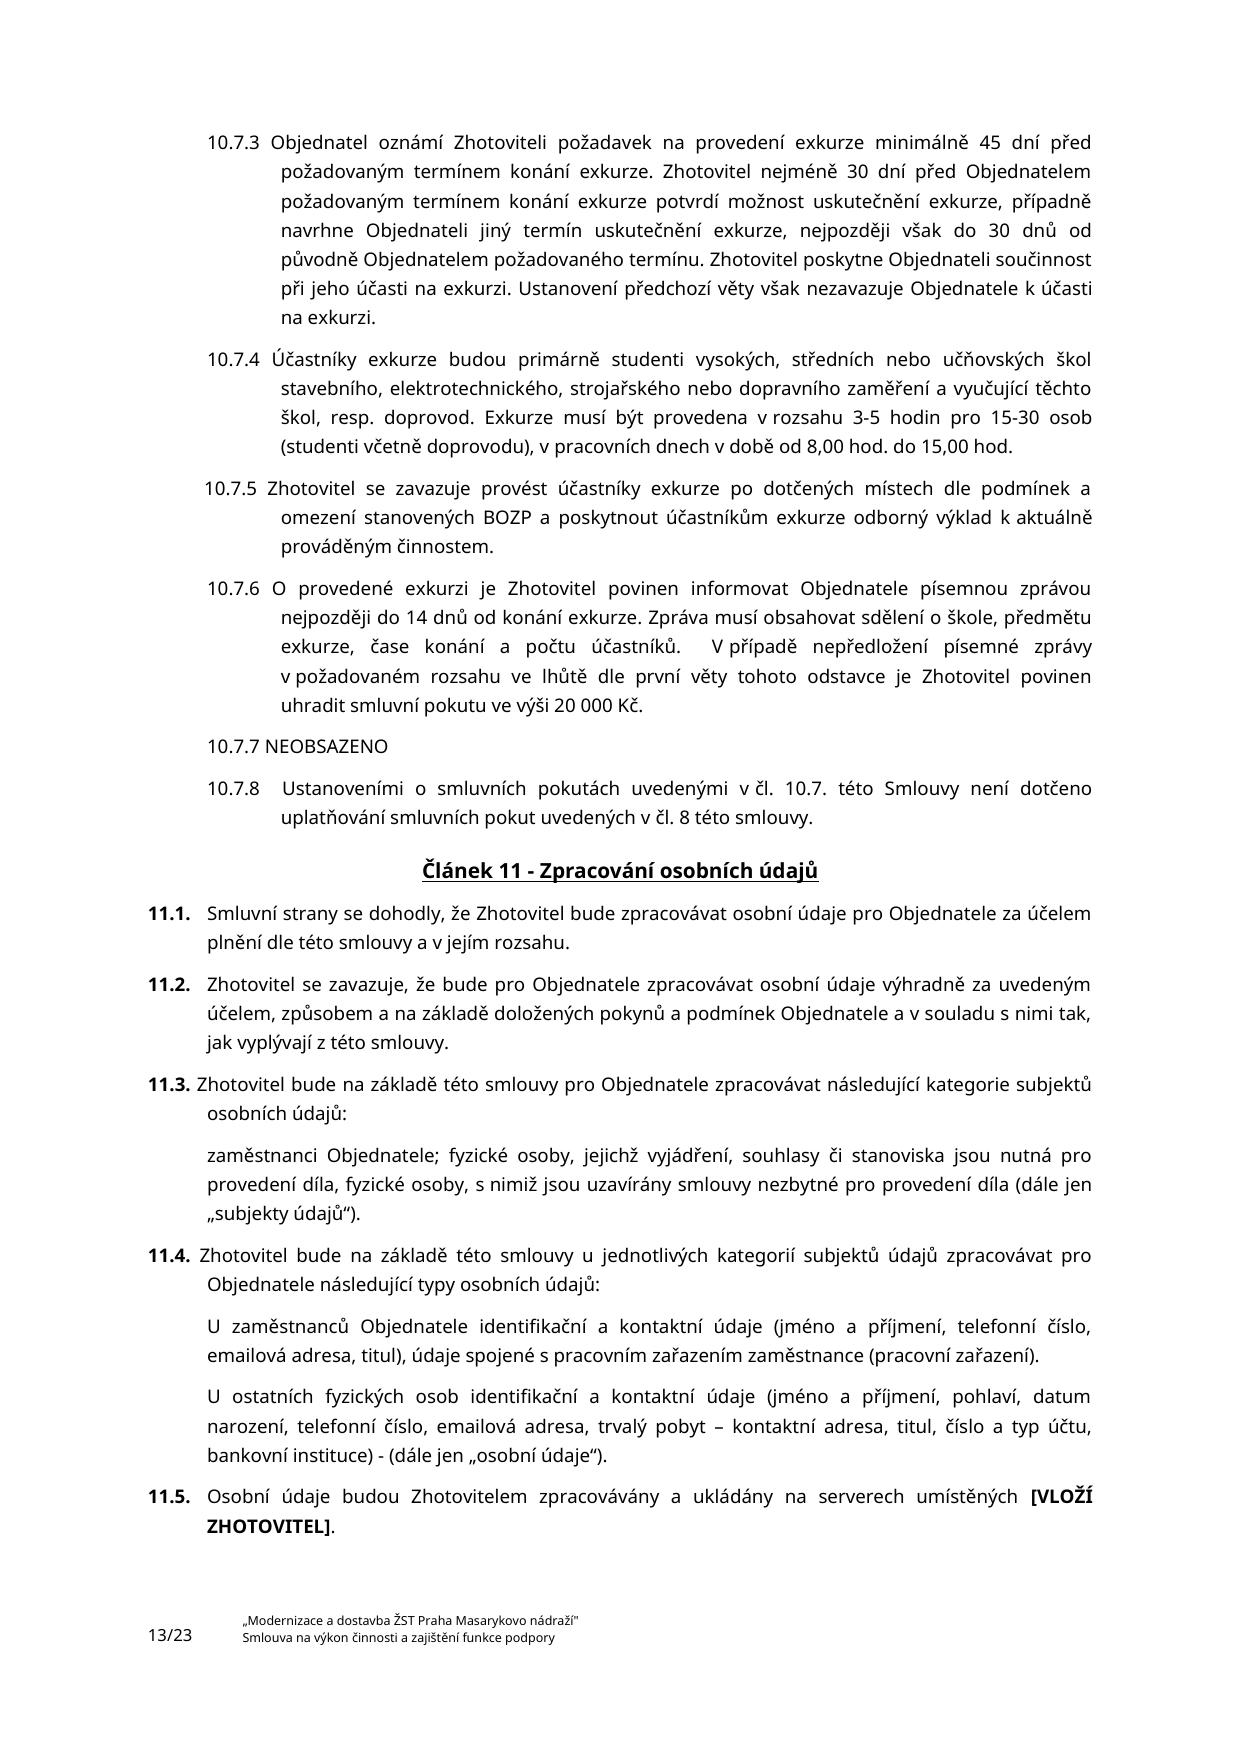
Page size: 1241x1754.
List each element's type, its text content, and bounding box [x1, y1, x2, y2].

text 10.7.3 Objednatel oznámí Zhotoviteli požadavek na provedení exkurze minimálně 45 dní před požadovaným termínem konání exkurze. Zhotovitel nejméně 30 dní před Objednatelem požadovaným termínem konání exkurze potvrdí možnost uskutečnění exkurze, případně navrhne Objednateli jiný termín uskutečnění exkurze, nejpozději však do 30 dnů od původně Objednatelem požadovaného termínu. Zhotovitel poskytne Objednateli součinnost při jeho účasti na exkurzi. Ustanovení předchozí věty však nezavazuje Objednatele k účasti na exkurzi. [207, 126, 1092, 331]
text 10.7.7 NEOBSAZENO [207, 731, 1092, 760]
text 11.1. Smluvní strany se dohodly, že Zhotovitel bude zpracovávat osobní údaje pro Objednatele za účelem plnění dle této smlouvy a v jejím rozsahu. [148, 897, 1092, 956]
text U zaměstnanců Objednatele identifikační a kontaktní údaje (jméno a příjmení, telefonní číslo, emailová adresa, titul), údaje spojené s pracovním zařazením zaměstnance (pracovní zařazení). [207, 1310, 1092, 1368]
text 10.7.4 Účastníky exkurze budou primárně studenti vysokých, středních nebo učňovských škol stavebního, elektrotechnického, strojařského nebo dopravního zaměření a vyučující těchto škol, resp. doprovod. Exkurze musí být provedena v rozsahu 3-5 hodin pro 15-30 osob (studenti včetně doprovodu), v pracovních dnech v době od 8,00 hod. do 15,00 hod. [207, 343, 1092, 460]
text 11.4. Zhotovitel bude na základě této smlouvy u jednotlivých kategorií subjektů údajů zpracovávat pro Objednatele následující typy osobních údajů: [148, 1239, 1092, 1297]
text 11.5. Osobní údaje budou Zhotovitelem zpracovávány a ukládány na serverech umístěných [VLOŽÍ ZHOTOVITEL]. [148, 1481, 1092, 1539]
text 10.7.8 Ustanoveními o smluvních pokutách uvedenými v čl. 10.7. této Smlouvy není dotčeno uplatňování smluvních pokut uvedených v čl. 8 této smlouvy. [207, 772, 1092, 831]
text U ostatních fyzických osob identifikační a kontaktní údaje (jméno a příjmení, pohlaví, datum narození, telefonní číslo, emailová adresa, trvalý pobyt – kontaktní adresa, titul, číslo a typ účtu, bankovní instituce) - (dále jen „osobní údaje“). [207, 1381, 1092, 1468]
text 10.7.5 Zhotovitel se zavazuje provést účastníky exkurze po dotčených místech dle podmínek a omezení stanovených BOZP a poskytnout účastníkům exkurze odborný výklad k aktuálně prováděným činnostem. [204, 472, 1092, 560]
subtitle Článek 11 - Zpracování osobních údajů [148, 856, 1092, 885]
text 11.3. Zhotovitel bude na základě této smlouvy pro Objednatele zpracovávat následující kategorie subjektů osobních údajů: [148, 1068, 1092, 1126]
text zaměstnanci Objednatele; fyzické osoby, jejichž vyjádření, souhlasy či stanoviska jsou nutná pro provedení díla, fyzické osoby, s nimiž jsou uzavírány smlouvy nezbytné pro provedení díla (dále jen „subjekty údajů“). [207, 1139, 1092, 1226]
text 11.2. Zhotovitel se zavazuje, že bude pro Objednatele zpracovávat osobní údaje výhradně za uvedeným účelem, způsobem a na základě doložených pokynů a podmínek Objednatele a v souladu s nimi tak, jak vyplývají z této smlouvy. [148, 968, 1092, 1056]
text 10.7.6 O provedené exkurzi je Zhotovitel povinen informovat Objednatele písemnou zprávou nejpozději do 14 dnů od konání exkurze. Zpráva musí obsahovat sdělení o škole, předmětu exkurze, čase konání a počtu účastníků. V případě nepředložení písemné zprávy v požadovaném rozsahu ve lhůtě dle první věty tohoto odstavce je Zhotovitel povinen uhradit smluvní pokutu ve výši 20 000 Kč. [207, 572, 1092, 718]
